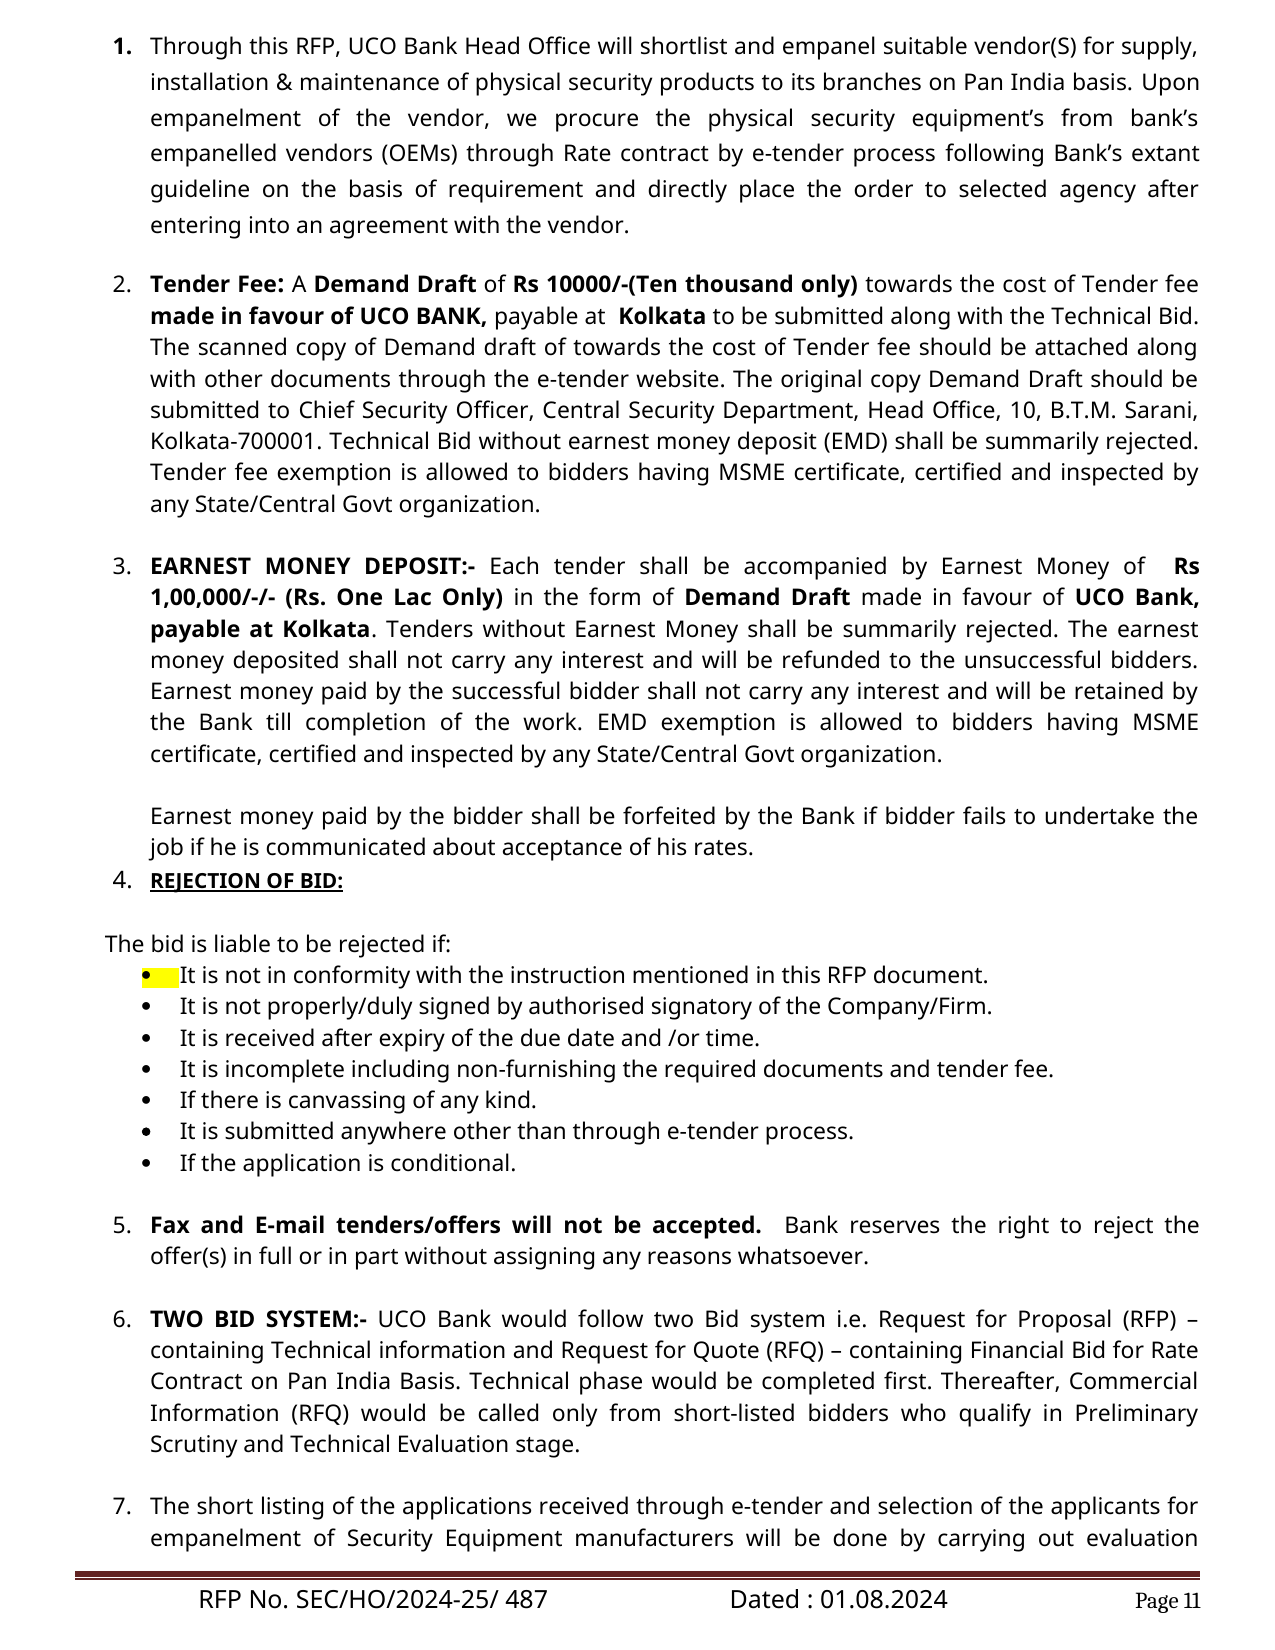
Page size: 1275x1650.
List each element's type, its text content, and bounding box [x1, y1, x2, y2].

list If the application is conditional. [142, 1147, 1200, 1178]
list It is submitted anywhere other than through e-tender process. [142, 1115, 1200, 1147]
text Earnest money paid by the bidder shall be forfeited by the Bank if bidder fails to undertake the job if he is communicated about acceptance of his rates. [150, 800, 1200, 863]
list TWO BID SYSTEM:- UCO Bank would follow two Bid system i.e. Request for Proposal (RFP) – containing Technical information and Request for Quote (RFQ) – containing Financial Bid for Rate Contract on Pan India Basis. Technical phase would be completed first. Thereafter, Commercial Information (RFQ) would be called only from short-listed bidders who qualify in Preliminary Scrutiny and Technical Evaluation stage. [112, 1303, 1200, 1459]
list It is not in conformity with the instruction mentioned in this RFP document. [142, 959, 1200, 990]
list It is not properly/duly signed by authorised signatory of the Company/Firm. [142, 990, 1200, 1022]
text The bid is liable to be rejected if: [104, 928, 1200, 959]
list Through this RFP, UCO Bank Head Office will shortlist and empanel suitable vendor(S) for supply, installation & maintenance of physical security products to its branches on Pan India basis. Upon empanelment of the vendor, we procure the physical security equipment’s from bank’s empanelled vendors (OEMs) through Rate contract by e-tender process following Bank’s extant guideline on the basis of requirement and directly place the order to selected agency after entering into an agreement with the vendor. [112, 29, 1200, 241]
list REJECTION OF BID: [112, 863, 1200, 895]
list Fax and E-mail tenders/offers will not be accepted. Bank reserves the right to reject the offer(s) in full or in part without assigning any reasons whatsoever. [112, 1209, 1200, 1272]
list EARNEST MONEY DEPOSIT:- Each tender shall be accompanied by Earnest Money of Rs 1,00,000/-/- (Rs. One Lac Only) in the form of Demand Draft made in favour of UCO Bank, payable at Kolkata. Tenders without Earnest Money shall be summarily rejected. The earnest money deposited shall not carry any interest and will be refunded to the unsuccessful bidders. Earnest money paid by the successful bidder shall not carry any interest and will be retained by the Bank till completion of the work. EMD exemption is allowed to bidders having MSME certificate, certified and inspected by any State/Central Govt organization. [112, 550, 1200, 769]
list It is received after expiry of the due date and /or time. [142, 1022, 1200, 1053]
list It is incomplete including non-furnishing the required documents and tender fee. [142, 1053, 1200, 1084]
list If there is canvassing of any kind. [142, 1084, 1200, 1115]
list Tender Fee: A Demand Draft of Rs 10000/-(Ten thousand only) towards the cost of Tender fee made in favour of UCO BANK, payable at Kolkata to be submitted along with the Technical Bid. The scanned copy of Demand draft of towards the cost of Tender fee should be attached along with other documents through the e-tender website. The original copy Demand Draft should be submitted to Chief Security Officer, Central Security Department, Head Office, 10, B.T.M. Sarani, Kolkata-700001. Technical Bid without earnest money deposit (EMD) shall be summarily rejected. Tender fee exemption is allowed to bidders having MSME certificate, certified and inspected by any State/Central Govt organization. [112, 266, 1200, 519]
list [112, 1490, 1200, 1553]
